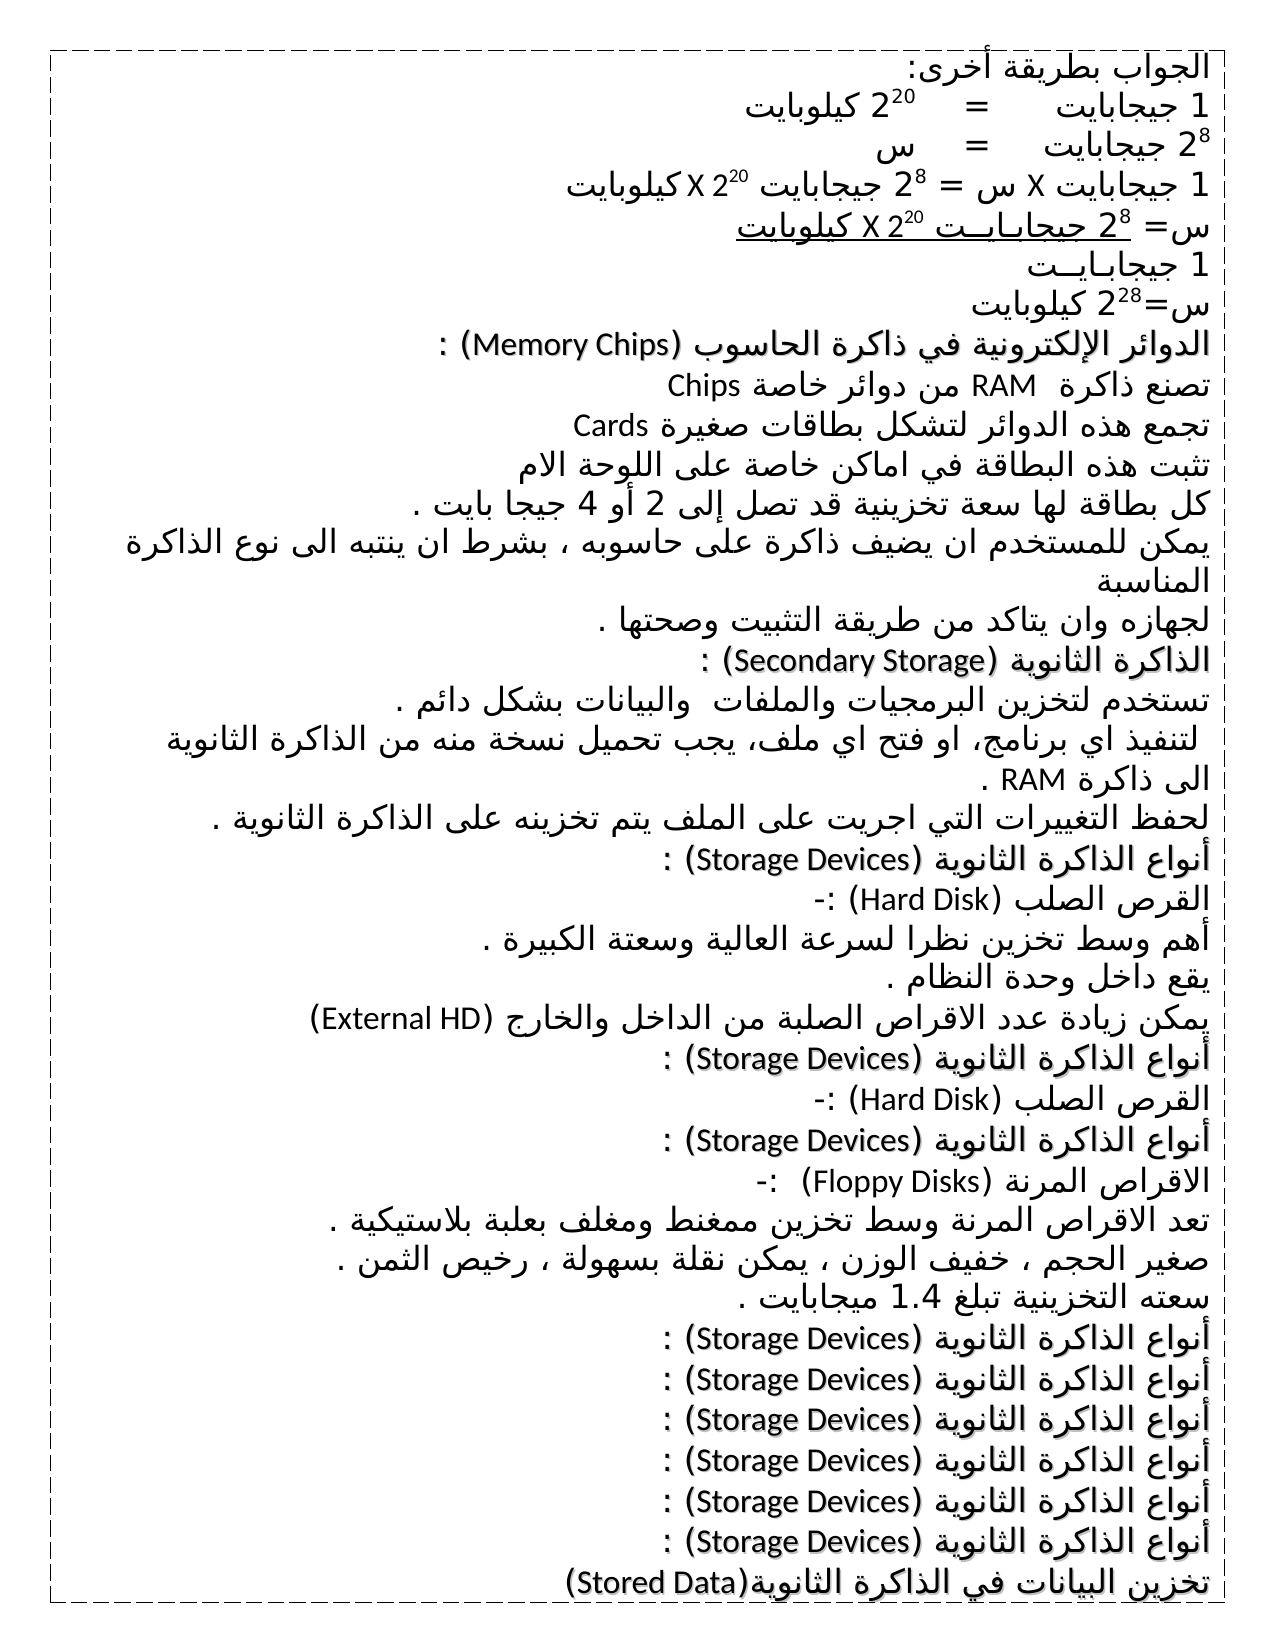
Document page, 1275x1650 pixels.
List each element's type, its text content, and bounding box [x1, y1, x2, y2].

text يمكن للمستخدم ان يضيف ذاكرة على حاسوبه ، بشرط ان ينتبه الى نوع الذاكرة المناسبة [115, 523, 1211, 601]
text يمكن زيادة عدد الاقراص الصلبة من الداخل والخارج (External HD) [115, 997, 1211, 1037]
text أنواع الذاكرة الثانوية (Storage Devices) : [115, 1119, 1211, 1159]
text س=228 كيلوبايت [115, 284, 1211, 323]
text أنواع الذاكرة الثانوية (Storage Devices) : [115, 837, 1211, 878]
text تجمع هذه الدوائر لتشكل بطاقات صغيرة Cards [115, 404, 1211, 445]
text لجهازه وان يتاكد من طريقة التثبيت وصحتها . [115, 601, 1211, 639]
text 28 جيجابايت = س [115, 125, 1211, 164]
text أنواع الذاكرة الثانوية (Storage Devices) : [115, 1480, 1211, 1521]
text 1 جيجابايت = 220 كيلوبايت [115, 86, 1211, 125]
text الاقراص المرنة (Floppy Disks) :- [115, 1159, 1211, 1200]
text أنواع الذاكرة الثانوية (Storage Devices) : [115, 1317, 1211, 1358]
text أنواع الذاكرة الثانوية (Storage Devices) : [115, 1521, 1211, 1561]
text 1 جيجابـايــت [115, 245, 1211, 284]
text صغير الحجم ، خفيف الوزن ، يمكن نقلة بسهولة ، رخيص الثمن . [115, 1239, 1211, 1278]
text الجواب بطريقة أخرى: [115, 47, 1211, 86]
text أهم وسط تخزين نظرا لسرعة العالية وسعتة الكبيرة . [115, 919, 1211, 958]
text تخزين البيانات في الذاكرة الثانوية(Stored Data) [115, 1561, 1211, 1602]
text أنواع الذاكرة الثانوية (Storage Devices) : [115, 1037, 1211, 1078]
text لحفظ التغييرات التي اجريت على الملف يتم تخزينه على الذاكرة الثانوية . [115, 799, 1211, 837]
text 1 جيجابايت X س = 28 جيجابايت X 220 كيلوبايت [115, 164, 1211, 204]
text كل بطاقة لها سعة تخزينية قد تصل إلى 2 أو 4 جيجا بايت . [115, 484, 1211, 523]
text يقع داخل وحدة النظام . [115, 958, 1211, 997]
text تثبت هذه البطاقة في اماكن خاصة على اللوحة الام [115, 445, 1211, 484]
text أنواع الذاكرة الثانوية (Storage Devices) : [115, 1398, 1211, 1439]
text الدوائر الإلكترونية في ذاكرة الحاسوب (Memory Chips) : [115, 323, 1211, 364]
text تستخدم لتخزين البرمجيات والملفات والبيانات بشكل دائم . [115, 680, 1211, 719]
text الذاكرة الثانوية (Secondary Storage) : [115, 639, 1211, 680]
text أنواع الذاكرة الثانوية (Storage Devices) : [115, 1358, 1211, 1398]
text لتنفيذ اي برنامج، او فتح اي ملف، يجب تحميل نسخة منه من الذاكرة الثانوية الى ذاكرة RAM . [115, 719, 1211, 799]
text س= 28 جيجابـايــت X 220 كيلوبايت [115, 204, 1211, 245]
text القرص الصلب (Hard Disk) :- [115, 1078, 1211, 1119]
text القرص الصلب (Hard Disk) :- [115, 878, 1211, 919]
text سعته التخزينية تبلغ 1.4 ميجابايت . [115, 1278, 1211, 1317]
text تصنع ذاكرة RAM من دوائر خاصة Chips [115, 364, 1211, 404]
text أنواع الذاكرة الثانوية (Storage Devices) : [115, 1439, 1211, 1480]
text تعد الاقراص المرنة وسط تخزين ممغنط ومغلف بعلبة بلاستيكية . [115, 1200, 1211, 1239]
